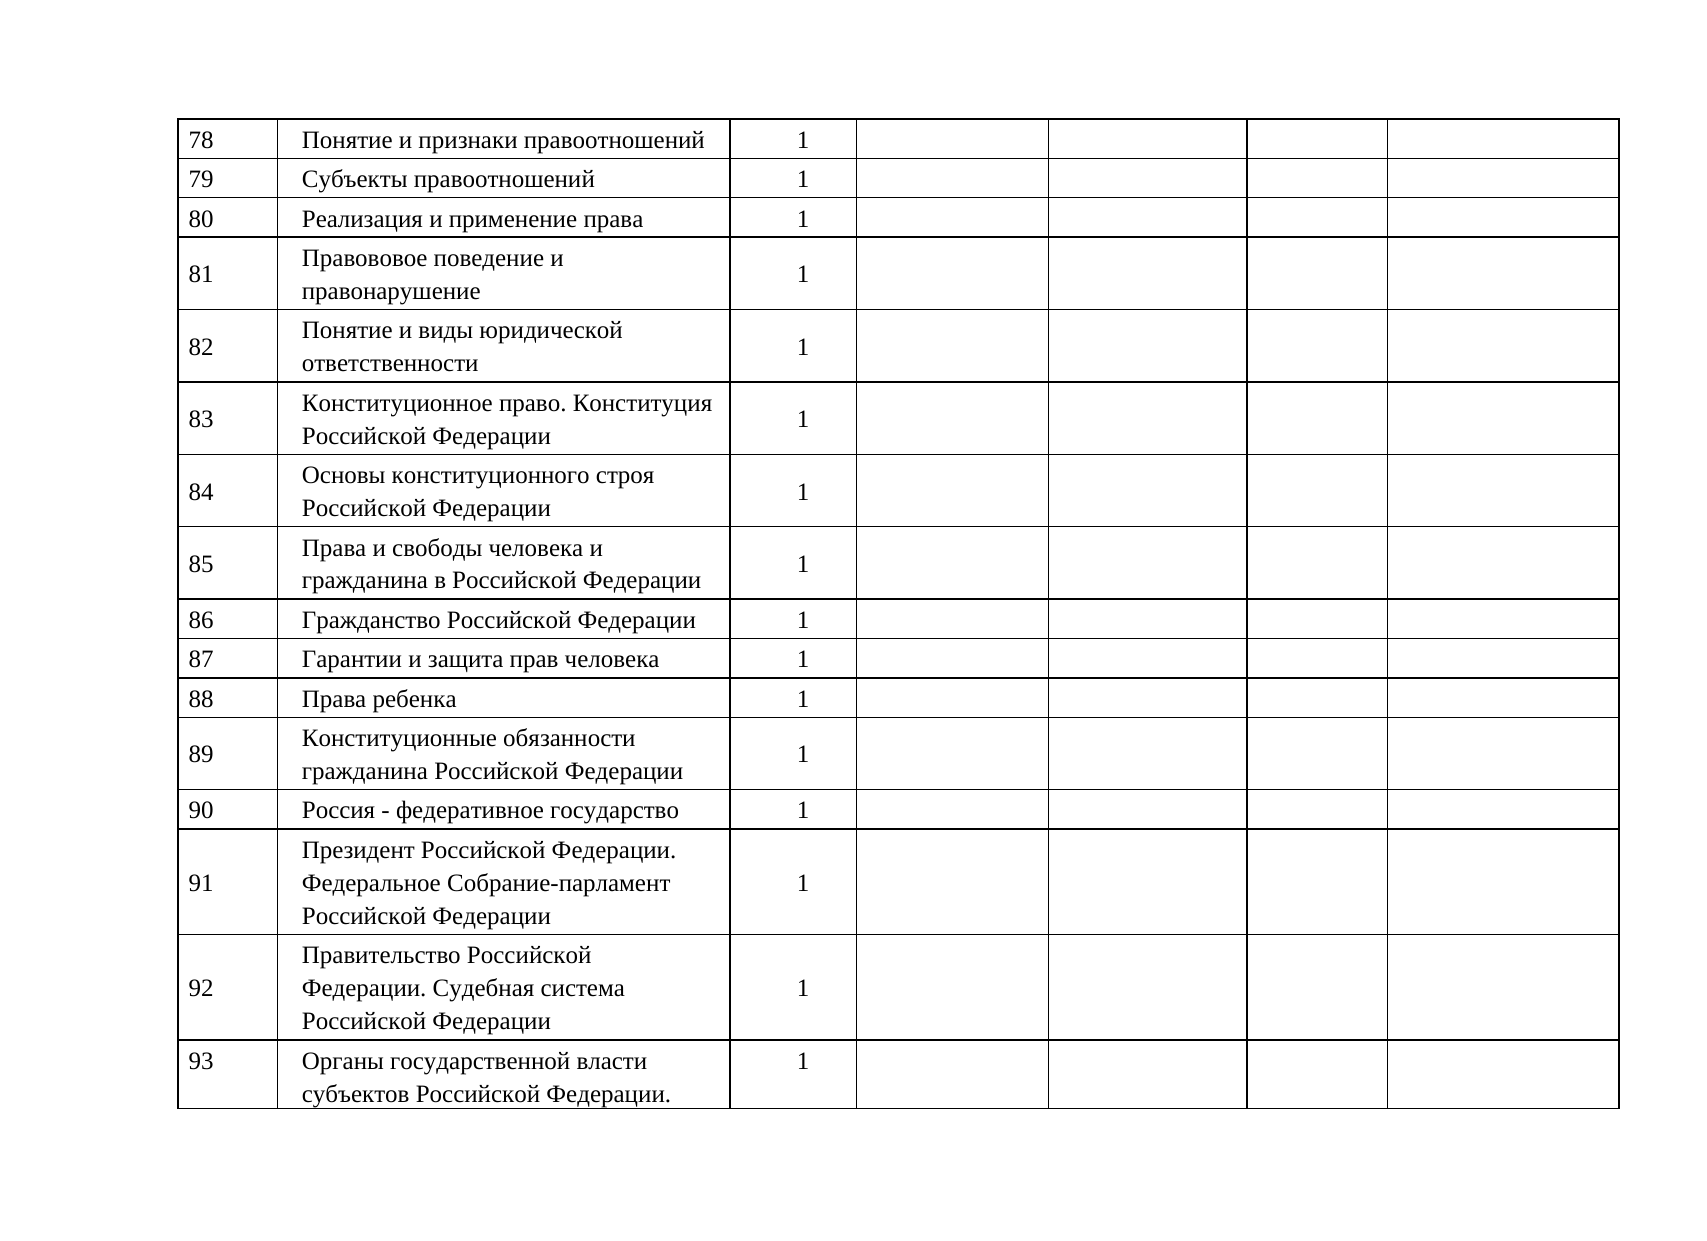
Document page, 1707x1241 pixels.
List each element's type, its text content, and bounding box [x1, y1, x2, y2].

table_cell 88 [179, 679, 277, 716]
table_cell 1 [731, 527, 856, 598]
table_cell 78 [179, 120, 277, 157]
table_cell Гражданство Российской Федерации [278, 600, 729, 638]
table_cell [1388, 310, 1618, 381]
table_cell [1388, 120, 1618, 157]
table_cell [1248, 198, 1387, 236]
table_cell [1248, 310, 1387, 381]
table_cell Правительство Российской Федерации. Судебная система Российской Федерации [278, 935, 729, 1039]
table_cell [1388, 600, 1618, 638]
table_cell 1 [731, 718, 856, 789]
table_cell [857, 830, 1048, 933]
table_cell [1049, 718, 1246, 789]
table_cell [1388, 639, 1618, 677]
table_cell [1049, 527, 1246, 598]
table_cell [1248, 830, 1387, 933]
table_cell [1049, 935, 1246, 1039]
table_cell [857, 790, 1048, 828]
table_cell 92 [179, 935, 277, 1039]
table_cell Понятие и виды юридической ответственности [278, 310, 729, 381]
table_cell [1388, 790, 1618, 828]
table_cell Россия - федеративное государство [278, 790, 729, 828]
table_cell [1049, 1041, 1246, 1107]
table_cell 1 [731, 830, 856, 933]
table_cell 84 [179, 455, 277, 526]
table_cell [1049, 383, 1246, 453]
table_cell [1248, 238, 1387, 309]
table_cell [1248, 790, 1387, 828]
table_cell [1049, 790, 1246, 828]
table_cell [857, 120, 1048, 157]
table_cell 83 [179, 383, 277, 453]
table_cell Президент Российской Федерации. Федеральное Собрание-парламент Российской Федерации [278, 830, 729, 933]
table_cell Конституционные обязанности гражданина Российской Федерации [278, 718, 729, 789]
table_cell 87 [179, 639, 277, 677]
table_cell [1248, 600, 1387, 638]
table_cell Права ребенка [278, 679, 729, 716]
table_cell Гарантии и защита прав человека [278, 639, 729, 677]
table_cell [1248, 1041, 1387, 1107]
table_cell Субъекты правоотношений [278, 159, 729, 197]
table_cell [1388, 527, 1618, 598]
table_cell [1049, 310, 1246, 381]
table_cell [1388, 238, 1618, 309]
table_cell [1248, 639, 1387, 677]
table_cell 1 [731, 790, 856, 828]
table_cell 90 [179, 790, 277, 828]
table_cell Основы конституционного строя Российской Федерации [278, 455, 729, 526]
table_cell [1049, 238, 1246, 309]
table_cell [278, 1041, 729, 1107]
table_cell 1 [731, 383, 856, 453]
table_cell 1 [731, 455, 856, 526]
table_cell [1248, 935, 1387, 1039]
table_cell 1 [731, 600, 856, 638]
table_cell [1248, 120, 1387, 157]
table_cell [1388, 198, 1618, 236]
table_cell [1388, 383, 1618, 453]
table_cell 1 [731, 159, 856, 197]
table_cell 82 [179, 310, 277, 381]
table_cell [857, 159, 1048, 197]
table_cell [1388, 455, 1618, 526]
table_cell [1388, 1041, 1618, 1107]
table_cell Реализация и применение права [278, 198, 729, 236]
table_cell [1049, 600, 1246, 638]
table_cell [857, 383, 1048, 453]
table_cell [1049, 639, 1246, 677]
table_cell [857, 310, 1048, 381]
table_cell [857, 935, 1048, 1039]
table_cell 1 [731, 198, 856, 236]
table_cell [1049, 830, 1246, 933]
table_cell [1049, 679, 1246, 716]
table_cell [857, 718, 1048, 789]
table_cell [1049, 198, 1246, 236]
table_cell 93 [179, 1041, 277, 1107]
table_cell 1 [731, 1041, 856, 1107]
table_cell [1388, 159, 1618, 197]
table_cell [857, 639, 1048, 677]
table_cell 79 [179, 159, 277, 197]
table_cell [1248, 679, 1387, 716]
table_cell [1248, 455, 1387, 526]
table_cell [1388, 679, 1618, 716]
table_cell [857, 238, 1048, 309]
table_cell 1 [731, 310, 856, 381]
table_cell 1 [731, 679, 856, 716]
table_cell [857, 455, 1048, 526]
table_cell 89 [179, 718, 277, 789]
table_cell 85 [179, 527, 277, 598]
table_cell [1388, 935, 1618, 1039]
table_cell [857, 198, 1048, 236]
table_cell Понятие и признаки правоотношений [278, 120, 729, 157]
table_cell Правововое поведение и правонарушение [278, 238, 729, 309]
table_cell [1388, 830, 1618, 933]
table_cell [1248, 527, 1387, 598]
table_cell [857, 527, 1048, 598]
table_cell 86 [179, 600, 277, 638]
table_cell 1 [731, 120, 856, 157]
table_cell [1388, 718, 1618, 789]
table_cell 81 [179, 238, 277, 309]
table_cell 1 [731, 639, 856, 677]
table_cell [1248, 383, 1387, 453]
table_cell Конституционное право. Конституция Российской Федерации [278, 383, 729, 453]
table_cell [1049, 455, 1246, 526]
table_cell 1 [731, 238, 856, 309]
table_cell 1 [731, 935, 856, 1039]
table_cell Права и свободы человека и гражданина в Российской Федерации [278, 527, 729, 598]
table_cell [1248, 159, 1387, 197]
table_cell [1049, 120, 1246, 157]
table_cell [1049, 159, 1246, 197]
table_cell 80 [179, 198, 277, 236]
table_cell [857, 679, 1048, 716]
table_cell [1248, 718, 1387, 789]
table_cell [857, 600, 1048, 638]
table_cell 91 [179, 830, 277, 933]
table_cell [857, 1041, 1048, 1107]
